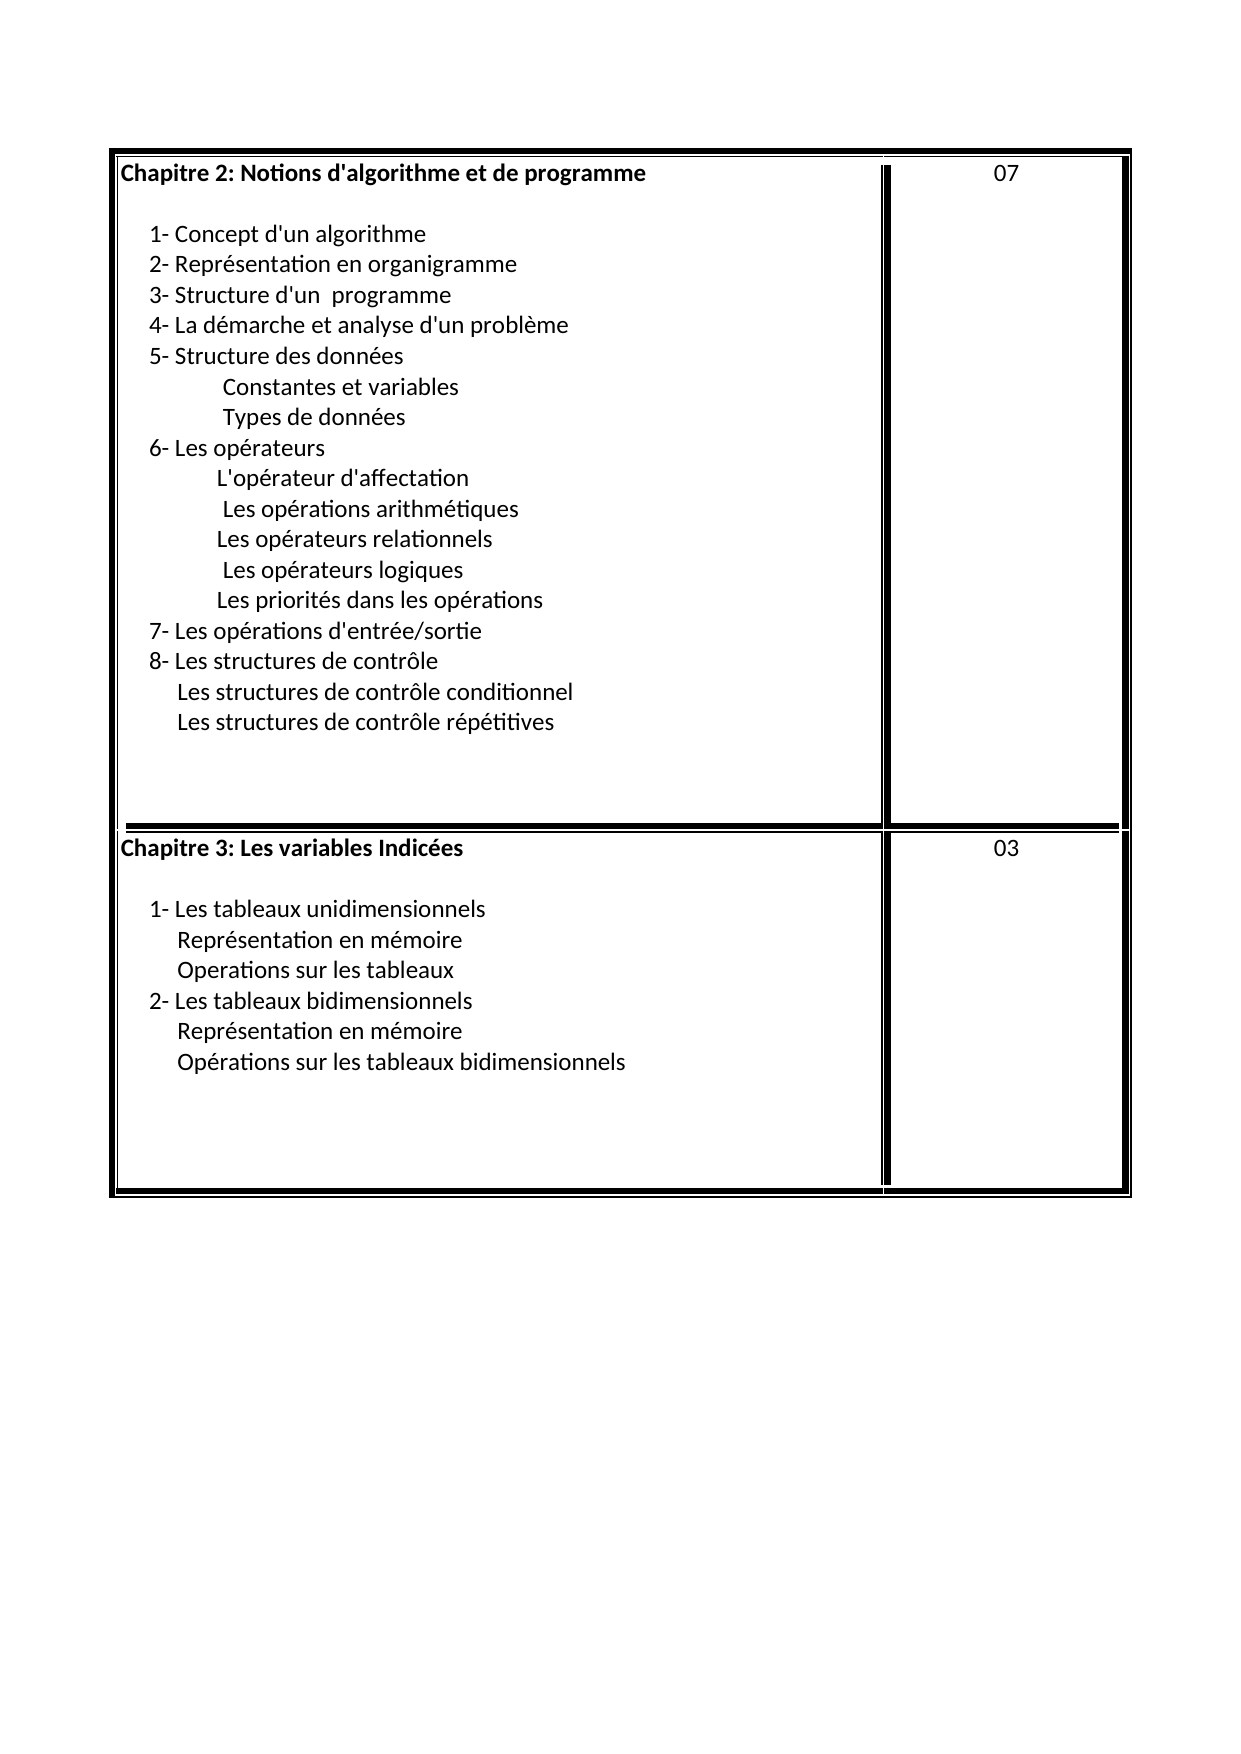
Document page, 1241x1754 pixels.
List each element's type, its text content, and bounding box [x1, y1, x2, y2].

table_cell Chapitre 3: Les variables Indicées 1- Les tableaux unidimensionnels Représentation en mémoire Operations sur les tableaux 2- Les tableaux bidimensionnels Représentation en mémoire Opérations sur les tableaux bidimensionnels [115, 823, 886, 1188]
table_cell 07 [886, 157, 1122, 823]
table_cell Chapitre 2: Notions d'algorithme et de programme 1- Concept d'un algorithme 2- Représentation en organigramme 3- Structure d'un programme 4- La démarche et analyse d'un problème 5- Structure des données Constantes et variables Types de données 6- Les opérateurs L'opérateur d'affectation Les opérations arithmétiques Les opérateurs relationnels Les opérateurs logiques Les priorités dans les opérations 7- Les opérations d'entrée/sortie 8- Les structures de contrôle Les structures de contrôle conditionnel Les structures de contrôle répétitives [115, 154, 886, 823]
table_cell 03 [886, 823, 1127, 1188]
